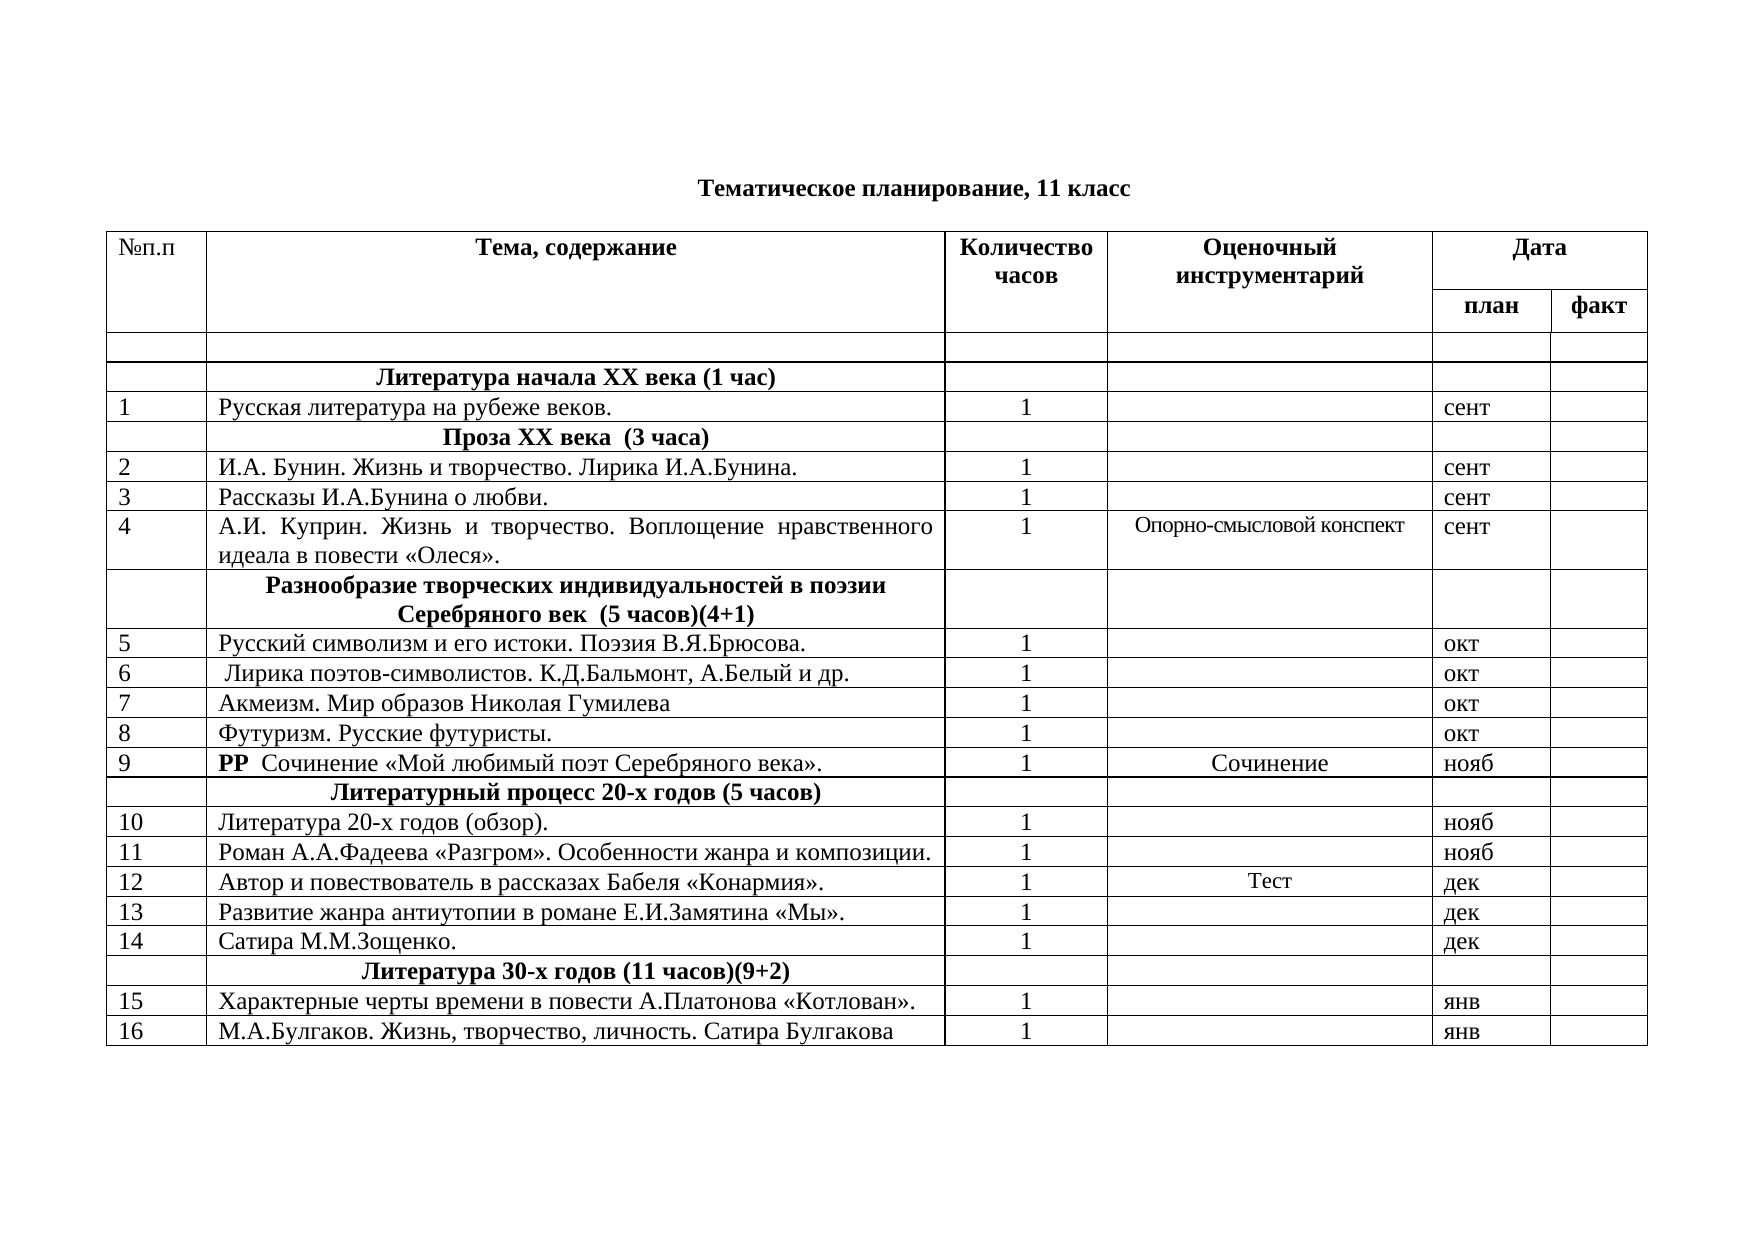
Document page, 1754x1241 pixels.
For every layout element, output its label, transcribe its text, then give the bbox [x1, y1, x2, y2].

table_header Тема, содержание [207, 232, 944, 332]
table_cell [1433, 778, 1550, 806]
table_cell Проза XX века (3 часа) [207, 422, 944, 451]
table_cell 6 [107, 658, 206, 687]
table_cell [946, 778, 1107, 806]
table_cell [1433, 422, 1550, 451]
table_cell Лирика поэтов-символистов. К.Д.Бальмонт, А.Белый и др. [207, 658, 944, 687]
table_cell [1108, 986, 1432, 1015]
table_cell [1551, 1016, 1647, 1044]
table_cell янв [1433, 986, 1550, 1015]
table_cell Сатира М.М.Зощенко. [207, 926, 944, 955]
table_cell [1108, 363, 1432, 391]
table_cell [1433, 363, 1550, 391]
table_cell [1108, 1016, 1432, 1044]
table_cell [1551, 718, 1647, 747]
table_cell Акмеизм. Мир образов Николая Гумилева [207, 688, 944, 717]
table_cell Роман А.А.Фадеева «Разгром». Особенности жанра и композиции. [207, 837, 944, 866]
table_cell дек [1433, 867, 1550, 896]
table_cell [946, 363, 1107, 391]
table_cell [1551, 570, 1647, 627]
table_cell 1 [946, 807, 1107, 836]
table_cell М.А.Булгаков. Жизнь, творчество, личность. Сатира Булгакова [207, 1016, 944, 1044]
table_cell [1108, 926, 1432, 955]
table_cell нояб [1433, 748, 1550, 776]
table_cell 1 [946, 511, 1107, 569]
table_cell факт [1552, 290, 1647, 332]
table_cell 1 [946, 718, 1107, 747]
table_cell 4 [107, 511, 206, 569]
table_cell [1108, 658, 1432, 687]
table_cell 1 [946, 837, 1107, 866]
table_cell [946, 333, 1107, 361]
table_cell [1551, 392, 1647, 421]
table_cell дек [1433, 897, 1550, 925]
table_cell Автор и повествователь в рассказах Бабеля «Конармия». [207, 867, 944, 896]
table_cell [1551, 688, 1647, 717]
table_cell Литература 20-х годов (обзор). [207, 807, 944, 836]
table_cell [1108, 392, 1432, 421]
table_cell сент [1433, 482, 1550, 510]
table_cell Тест [1108, 867, 1432, 896]
table_cell нояб [1433, 807, 1550, 836]
table_cell 1 [946, 986, 1107, 1015]
table_cell [1108, 629, 1432, 657]
table_cell [1551, 926, 1647, 955]
table_cell 7 [107, 688, 206, 717]
table_cell [1551, 482, 1647, 510]
table_cell [1108, 333, 1432, 361]
table_cell [1551, 452, 1647, 481]
table_cell 1 [946, 1016, 1107, 1044]
table_cell дек [1433, 926, 1550, 955]
table_cell 1 [946, 926, 1107, 955]
table_cell окт [1433, 629, 1550, 657]
table_cell 1 [946, 392, 1107, 421]
table_cell 1 [107, 392, 206, 421]
table_cell [1433, 956, 1550, 985]
table_cell [1551, 837, 1647, 866]
table_cell 1 [946, 867, 1107, 896]
table_cell сент [1433, 452, 1550, 481]
table_cell [1551, 363, 1647, 391]
table_cell Разнообразие творческих индивидуальностей в поэзии Серебряного век (5 часов)(4+1) [207, 570, 944, 627]
table_cell Опорно-смысловой конспект [1108, 511, 1432, 569]
table_cell 1 [946, 452, 1107, 481]
table_cell Рассказы И.А.Бунина о любви. [207, 482, 944, 510]
table_cell [1551, 807, 1647, 836]
table_cell [1551, 333, 1647, 361]
table_cell [207, 333, 944, 361]
table_cell 8 [107, 718, 206, 747]
table_cell 14 [107, 926, 206, 955]
table_cell 13 [107, 897, 206, 925]
table_cell план [1433, 290, 1551, 332]
table_cell сент [1433, 511, 1550, 569]
table_cell 2 [107, 452, 206, 481]
table_cell 1 [946, 629, 1107, 657]
table_cell А.И. Куприн. Жизнь и творчество. Воплощение нравственного идеала в повести «Олеся». [207, 511, 944, 569]
table_cell 16 [107, 1016, 206, 1044]
table_cell [1108, 422, 1432, 451]
table_cell 15 [107, 986, 206, 1015]
table_cell [1551, 748, 1647, 776]
table_cell 11 [107, 837, 206, 866]
table_cell окт [1433, 718, 1550, 747]
table_cell [946, 956, 1107, 985]
table_cell 1 [946, 658, 1107, 687]
table_header Оценочный инструментарий [1108, 232, 1432, 332]
table_cell [107, 570, 206, 627]
table_cell [1108, 688, 1432, 717]
table_cell сент [1433, 392, 1550, 421]
table_cell 9 [107, 748, 206, 776]
table_cell [1551, 658, 1647, 687]
table_cell [1108, 837, 1432, 866]
table_cell янв [1433, 1016, 1550, 1044]
table_cell [1551, 778, 1647, 806]
table_cell Литература 30-х годов (11 часов)(9+2) [207, 956, 944, 985]
table_cell Русский символизм и его истоки. Поэзия В.Я.Брюсова. [207, 629, 944, 657]
table_cell [1433, 570, 1550, 627]
table_header Дата [1433, 232, 1647, 289]
table_cell Русская литература на рубеже веков. [207, 392, 944, 421]
table_cell Литература начала XX века (1 час) [207, 363, 944, 391]
table_cell [1551, 956, 1647, 985]
table_cell [1551, 422, 1647, 451]
table_cell 3 [107, 482, 206, 510]
table_cell [1108, 956, 1432, 985]
text Тематическое планирование, 11 класс [118, 173, 1636, 202]
table_header Количество часов [946, 232, 1107, 332]
table_cell РР Сочинение «Мой любимый поэт Серебряного века». [207, 748, 944, 776]
table_cell [1108, 718, 1432, 747]
table_cell И.А. Бунин. Жизнь и творчество. Лирика И.А.Бунина. [207, 452, 944, 481]
table_cell [946, 422, 1107, 451]
table_cell Характерные черты времени в повести А.Платонова «Котлован». [207, 986, 944, 1015]
table_cell Сочинение [1108, 748, 1432, 776]
table_cell [1551, 867, 1647, 896]
table_cell [1108, 778, 1432, 806]
table_cell [1108, 807, 1432, 836]
table_cell 1 [946, 897, 1107, 925]
table_cell [1551, 986, 1647, 1015]
table_cell окт [1433, 658, 1550, 687]
table_cell 10 [107, 807, 206, 836]
table_header №п.п [107, 232, 206, 332]
table_cell Литературный процесс 20-х годов (5 часов) [207, 778, 944, 806]
table_cell [107, 778, 206, 806]
table_cell [1551, 629, 1647, 657]
table_cell 12 [107, 867, 206, 896]
table_cell [1108, 482, 1432, 510]
table_cell Футуризм. Русские футуристы. [207, 718, 944, 747]
table_cell [1433, 333, 1550, 361]
table_cell [1108, 452, 1432, 481]
table_cell окт [1433, 688, 1550, 717]
table_cell нояб [1433, 837, 1550, 866]
table_cell [1108, 570, 1432, 627]
table_cell 1 [946, 748, 1107, 776]
table_cell [107, 956, 206, 985]
table_cell [1551, 511, 1647, 569]
table_cell [107, 422, 206, 451]
table_cell 1 [946, 688, 1107, 717]
table_cell [1551, 897, 1647, 925]
table_cell [107, 363, 206, 391]
table_cell [946, 570, 1107, 627]
table_cell 5 [107, 629, 206, 657]
table_cell [107, 333, 206, 361]
table_cell 1 [946, 482, 1107, 510]
table_cell [1108, 897, 1432, 925]
table_cell Развитие жанра антиутопии в романе Е.И.Замятина «Мы». [207, 897, 944, 925]
